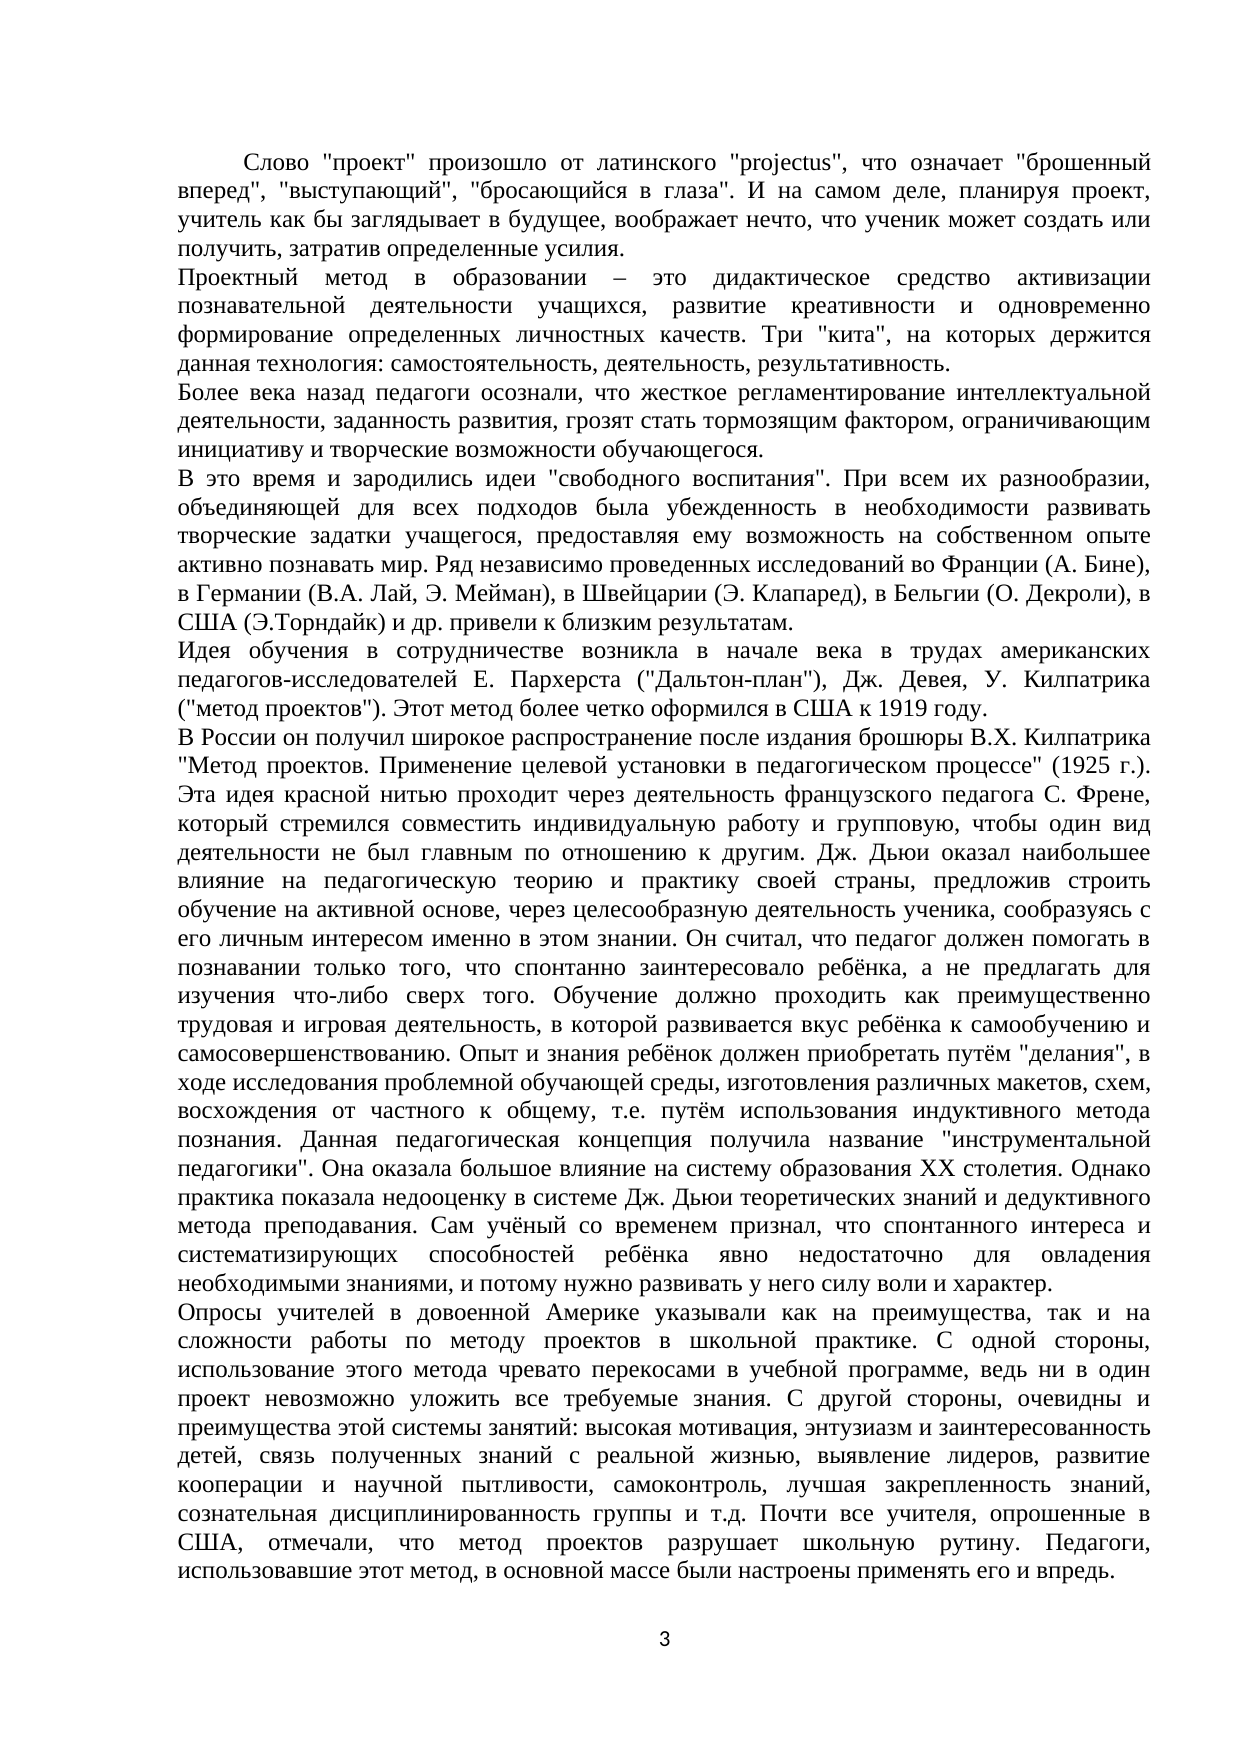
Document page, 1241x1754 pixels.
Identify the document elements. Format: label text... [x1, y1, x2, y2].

text Опросы учителей в довоенной Америке указывали как на преимущества, так и на сложности работы по методу проектов в школьной практике. С одной стороны, использование этого метода чревато перекосами в учебной программе, ведь ни в один проект невозможно уложить все требуемые знания. С другой стороны, очевидны и преимущества этой системы занятий: высокая мотивация, энтузиазм и заинтересованность детей, связь полученных знаний с реальной жизнью, выявление лидеров, развитие кооперации и научной пытливости, самоконтроль, лучшая закрепленность знаний, сознательная дисциплинированность группы и т.д. Почти все учителя, опрошенные в США, отмечали, что метод проектов разрушает школьную рутину. Педагоги, использовавшие этот метод, в основной массе были настроены применять его и впредь. [177, 1297, 1152, 1584]
text В России он получил широкое распространение после издания брошюры В.Х. Килпатрика "Метод проектов. Применение целевой установки в педагогическом процессе" (1925 г.). Эта идея красной нитью проходит через деятельность французского педагога С. Френе, который стремился совместить индивидуальную работу и групповую, чтобы один вид деятельности не был главным по отношению к другим. Дж. Дьюи оказал наибольшее влияние на педагогическую теорию и практику своей страны, предложив строить обучение на активной основе, через целесообразную деятельность ученика, сообразуясь с его личным интересом именно в этом знании. Он считал, что педагог должен помогать в познавании только того, что спонтанно заинтересовало ребёнка, а не предлагать для изучения что-либо сверх того. Обучение должно проходить как преимущественно трудовая и игровая деятельность, в которой развивается вкус ребёнка к самообучению и самосовершенствованию. Опыт и знания ребёнок должен приобретать путём "делания", в ходе исследования проблемной обучающей среды, изготовления различных макетов, схем, восхождения от частного к общему, т.е. путём использования индуктивного метода познания. Данная педагогическая концепция получила название "инструментальной педагогики". Она оказала большое влияние на систему образования XX столетия. Однако практика показала недооценку в системе Дж. Дьюи теоретических знаний и дедуктивного метода преподавания. Сам учёный со временем признал, что спонтанного интереса и систематизирующих способностей ребёнка явно недостаточно для овладения необходимыми знаниями, и потому нужно развивать у него силу воли и характер. [177, 722, 1152, 1297]
text Слово "проект" произошло от латинского "projectus", что означает "брошенный вперед", "выступающий", "бросающийся в глаза". И на самом деле, планируя проект, учитель как бы заглядывает в будущее, воображает нечто, что ученик может создать или получить, затратив определенные усилия. [177, 147, 1152, 262]
text В это время и зародились идеи "свободного воспитания". При всем их разнообразии, объединяющей для всех подходов была убежденность в необходимости развивать творческие задатки учащегося, предоставляя ему возможность на собственном опыте активно познавать мир. Ряд независимо проведенных исследований во Франции (А. Бине), в Германии (В.А. Лай, Э. Мейман), в Швейцарии (Э. Клапаред), в Бельгии (О. Декроли), в США (Э.Торндайк) и др. привели к близким результатам. [177, 463, 1152, 636]
text Идея обучения в сотрудничестве возникла в начале века в трудах американских педагогов-исследователей Е. Пархерста ("Дальтон-план"), Дж. Девея, У. Килпатрика ("метод проектов"). Этот метод более четко оформился в США к 1919 году. [177, 636, 1152, 722]
text Проектный метод в образовании – это дидактическое средство активизации познавательной деятельности учащихся, развитие креативности и одновременно формирование определенных личностных качеств. Три "кита", на которых держится данная технология: самостоятельность, деятельность, результативность. [177, 262, 1152, 377]
text Более века назад педагоги осознали, что жесткое регламентирование интеллектуальной деятельности, заданность развития, грозят стать тормозящим фактором, ограничивающим инициативу и творческие возможности обучающегося. [177, 377, 1152, 463]
